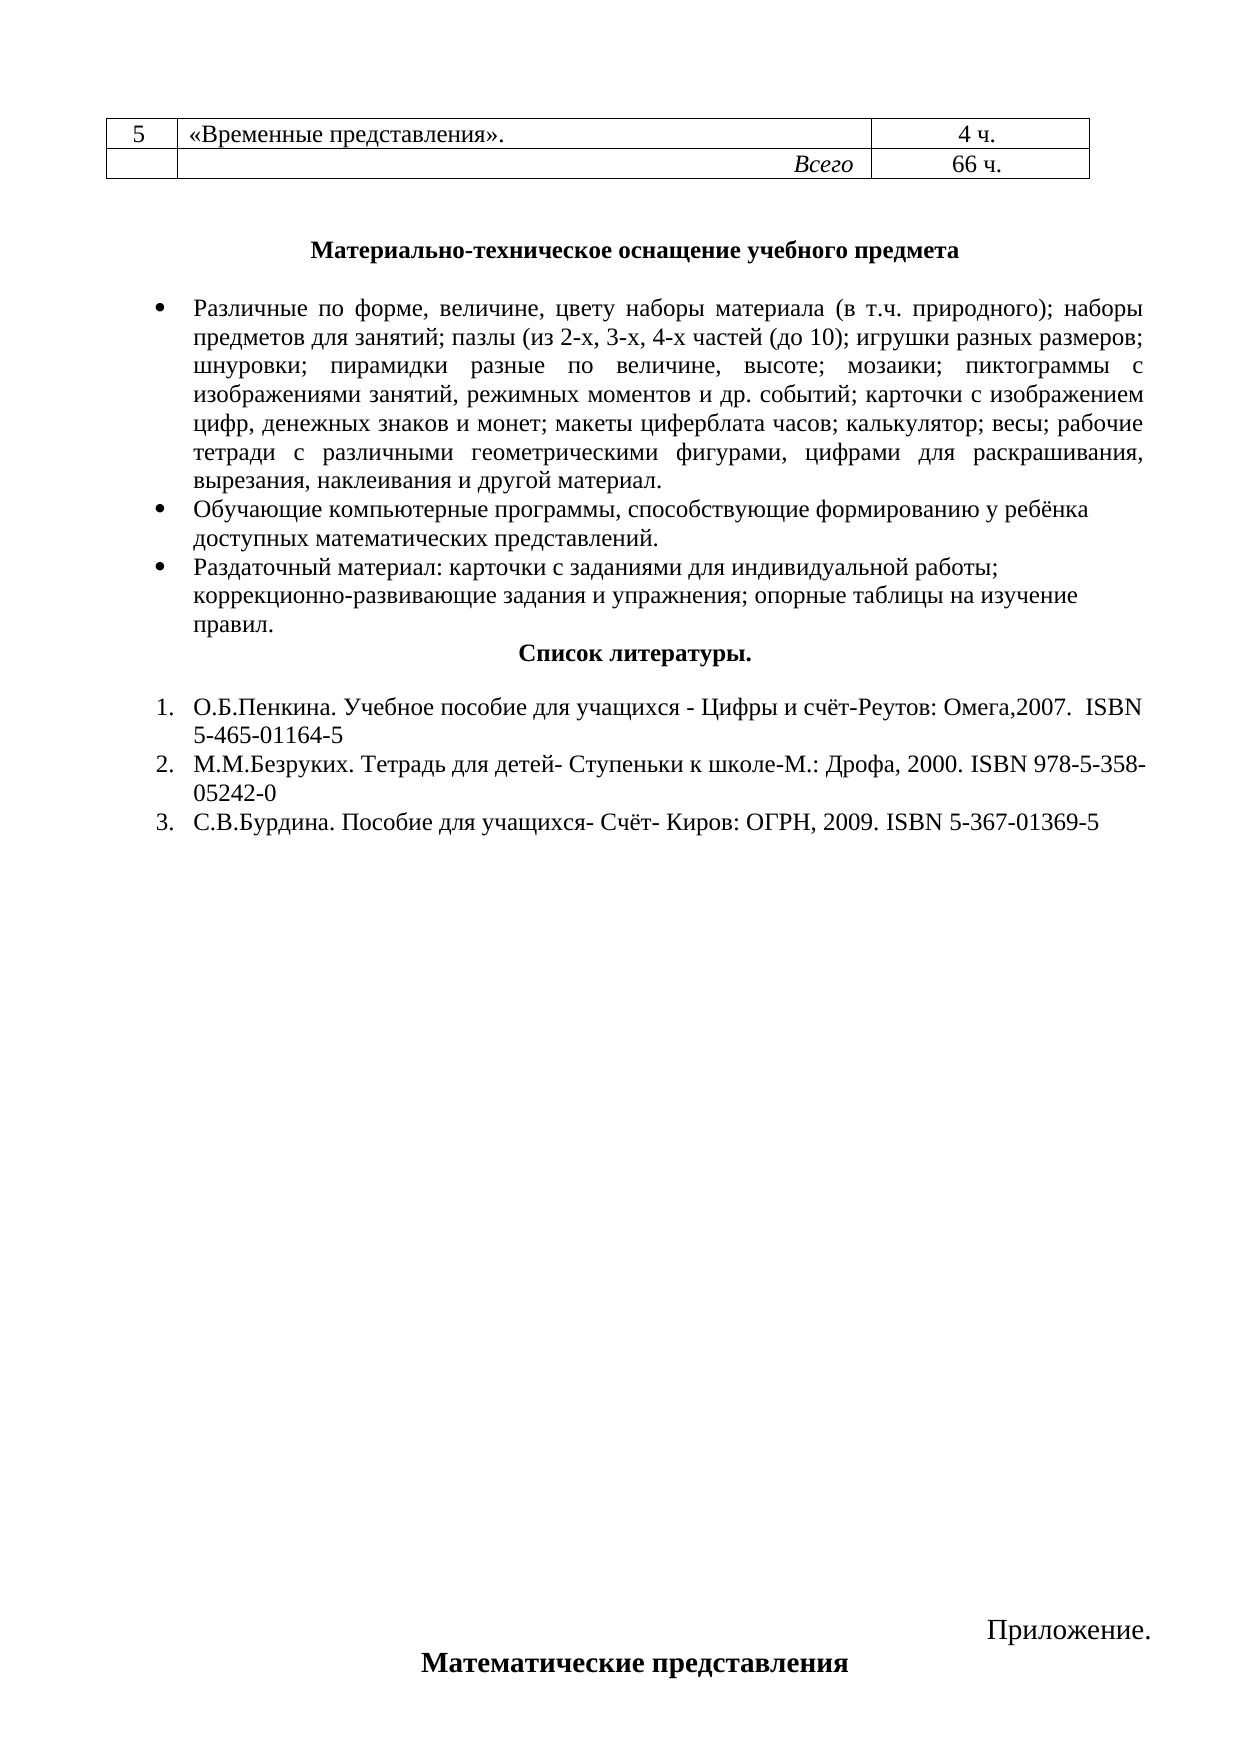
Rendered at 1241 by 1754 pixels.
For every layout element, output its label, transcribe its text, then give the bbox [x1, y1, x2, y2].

text Список литературы. [118, 638, 1152, 667]
list О.Б.Пенкина. Учебное пособие для учащихся - Цифры и счёт-Реутов: Омега,2007. ISBN 5-465-01164-5 [156, 692, 1152, 749]
list Обучающие компьютерные программы, способствующие формированию у ребёнка доступных математических представлений. [156, 494, 1152, 552]
list Различные по форме, величине, цвету наборы материала (в т.ч. природного); наборы предметов для занятий; пазлы (из 2-х, 3-х, 4-х частей (до 10); игрушки разных размеров; шнуровки; пирамидки разные по величине, высоте; мозаики; пиктограммы с изображениями занятий, режимных моментов и др. событий; карточки с изображением цифр, денежных знаков и монет; макеты циферблата часов; калькулятор; весы; рабочие тетради с различными геометрическими фигурами, цифрами для раскрашивания, вырезания, наклеивания и другой материал. [156, 293, 1145, 494]
table_cell 5 [107, 119, 177, 148]
text Математические представления [118, 1645, 1152, 1679]
table_cell [107, 149, 177, 178]
list Раздаточный материал: карточки с заданиями для индивидуальной работы; коррекционно-развивающие задания и упражнения; опорные таблицы на изучение правил. [156, 552, 1152, 638]
text Материально-техническое оснащение учебного предмета [118, 236, 1152, 264]
text Приложение. [118, 1612, 1152, 1645]
list С.В.Бурдина. Пособие для учащихся- Счёт- Киров: ОГРН, 2009. ISBN 5-367-01369-5 [156, 807, 1152, 836]
table_cell Всего [178, 149, 871, 178]
table_cell 66 ч. [872, 149, 1089, 178]
list М.М.Безруких. Тетрадь для детей- Ступеньки к школе-М.: Дрофа, 2000. ISBN 978-5-358-05242-0 [156, 749, 1152, 807]
table_cell «Временные представления». [178, 119, 871, 148]
table_cell 4 ч. [872, 119, 1089, 148]
